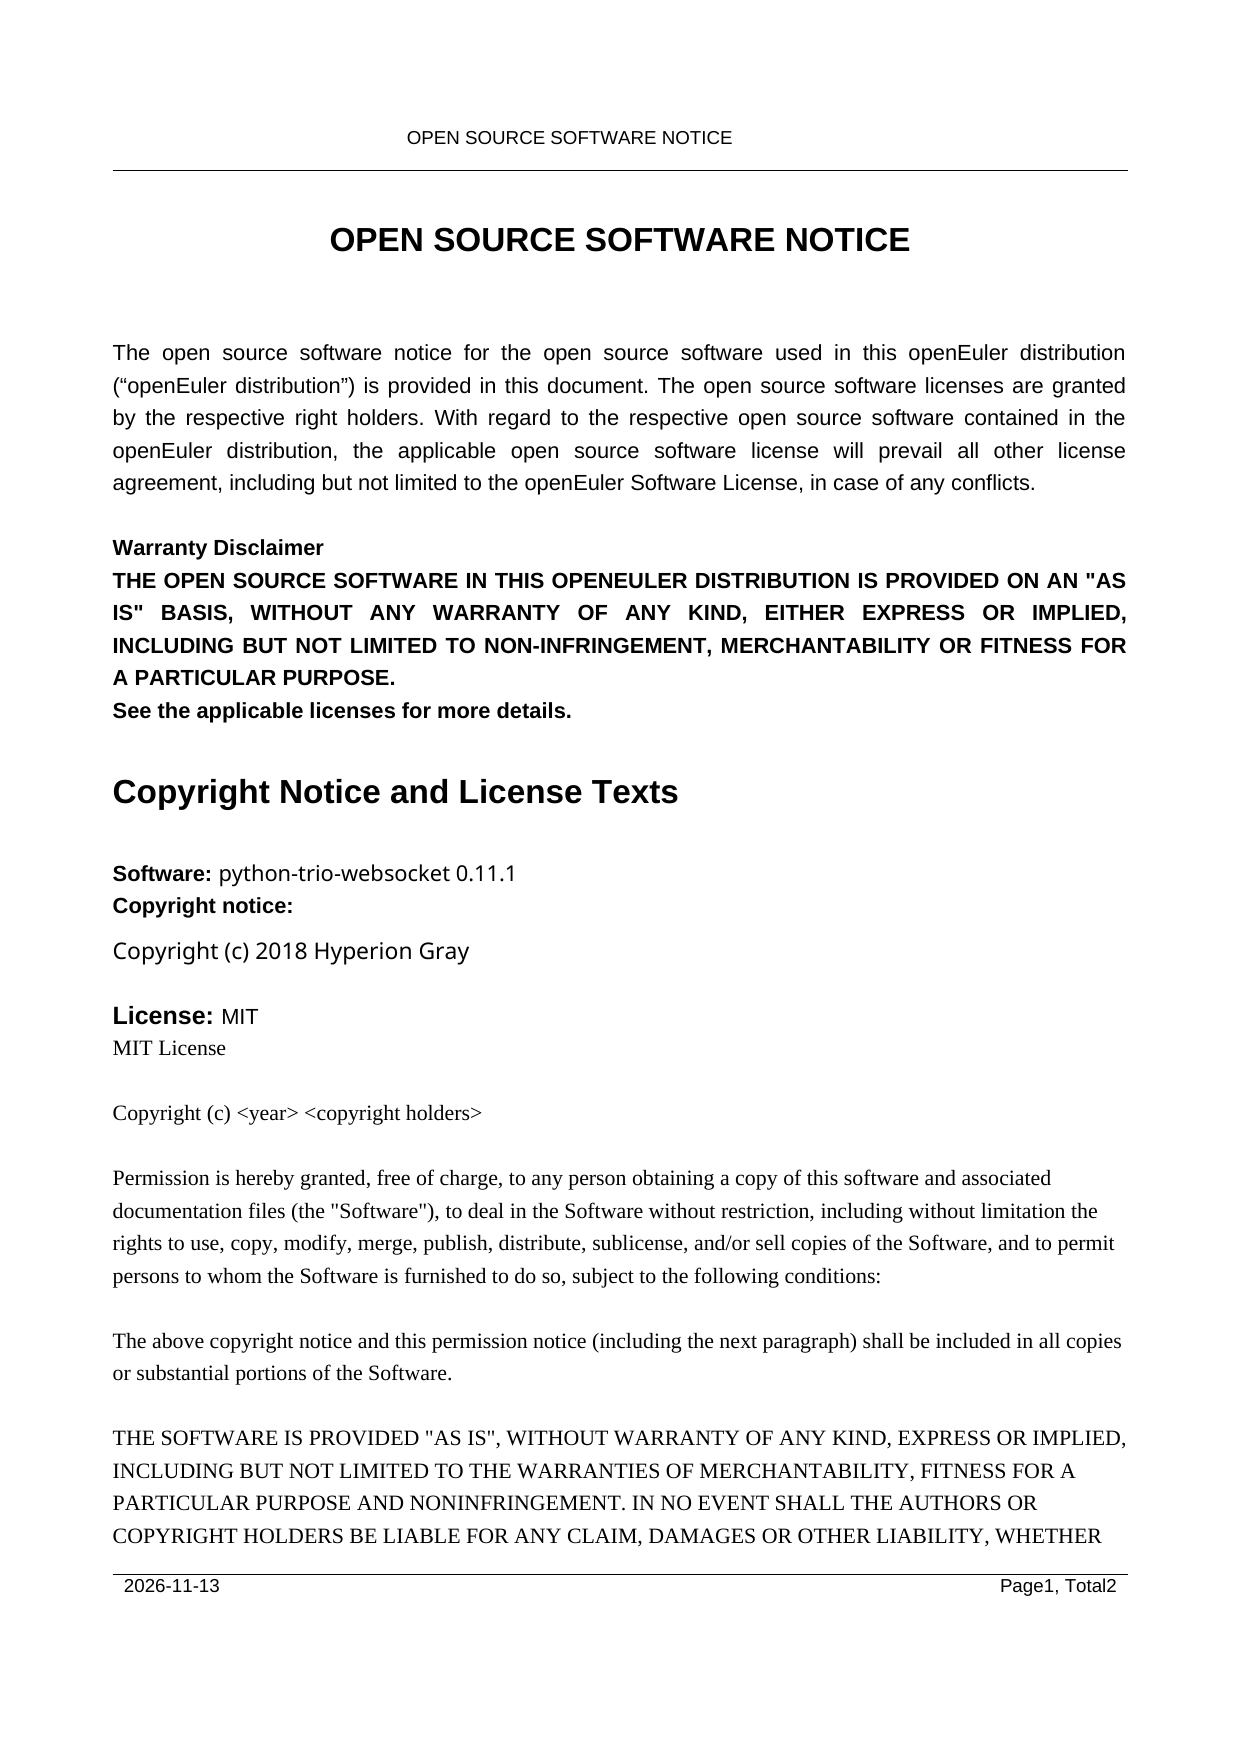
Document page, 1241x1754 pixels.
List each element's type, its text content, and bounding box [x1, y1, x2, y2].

text OPEN SOURCE SOFTWARE NOTICE [112, 206, 1128, 271]
text THE OPEN SOURCE SOFTWARE IN THIS OPENEULER DISTRIBUTION IS PROVIDED ON AN "AS IS" BASIS, WITHOUT ANY WARRANTY OF ANY KIND, EITHER EXPRESS OR IMPLIED, INCLUDING BUT NOT LIMITED TO NON-INFRINGEMENT, MERCHANTABILITY OR FITNESS FOR A PARTICULAR PURPOSE. See the applicable licenses for more details. [112, 564, 1128, 726]
text The open source software notice for the open source software used in this openEuler distribution (“openEuler distribution”) is provided in this document. The open source software licenses are granted by the respective right holders. With regard to the respective open source software contained in the openEuler distribution, the applicable open source software license will prevail all other license agreement, including but not limited to the openEuler Software License, in case of any conflicts. [112, 336, 1128, 499]
text License: MIT [112, 999, 1128, 1031]
text Copyright (c) 2018 Hyperion Gray [112, 934, 1128, 999]
text Copyright notice: [112, 889, 1128, 921]
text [112, 1031, 1128, 1551]
title Software: python-trio-websocket 0.11.1 [112, 856, 1128, 889]
text Warranty Disclaimer [112, 531, 1128, 564]
text Copyright Notice and License Texts [112, 759, 1128, 824]
